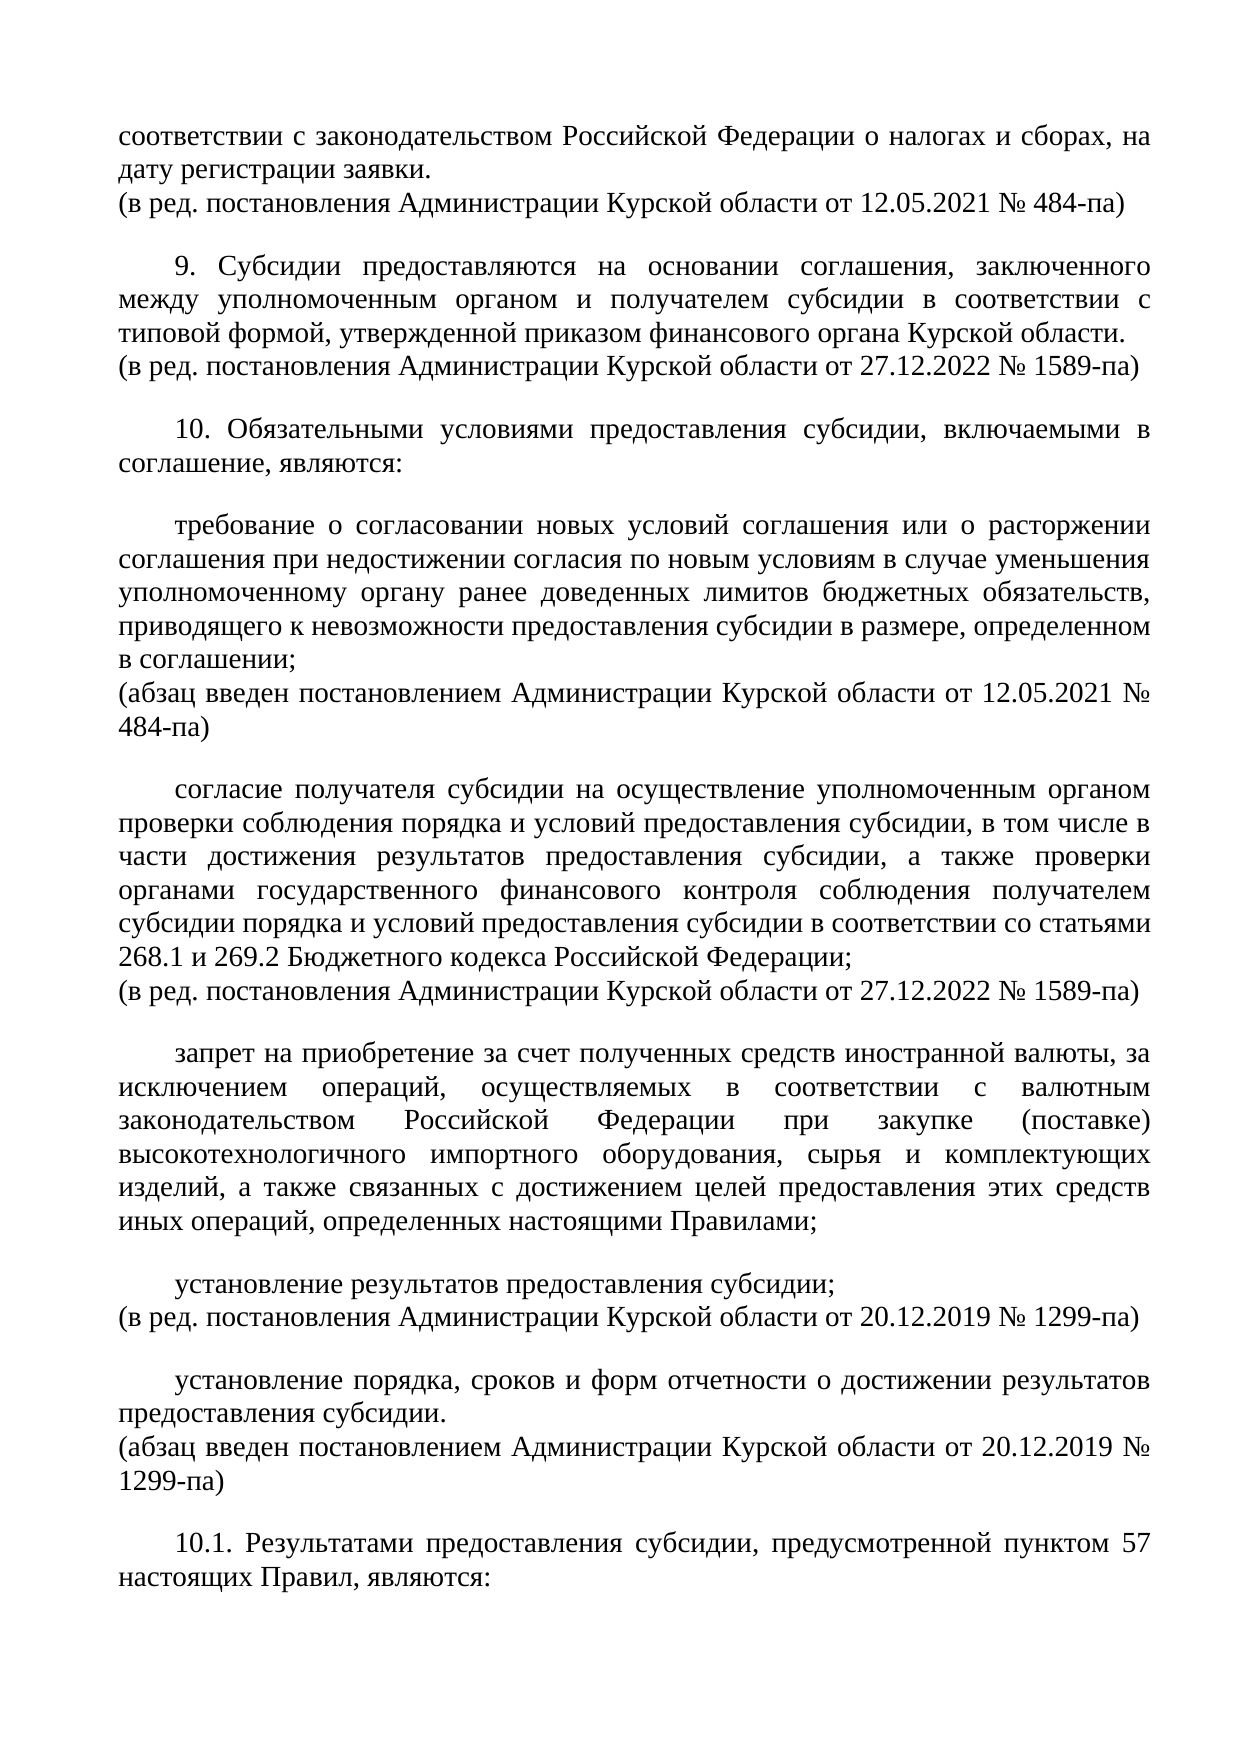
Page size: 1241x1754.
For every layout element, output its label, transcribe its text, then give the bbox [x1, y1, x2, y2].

text (в ред. постановления Администрации Курской области от 27.12.2022 № 1589-па) [118, 348, 1152, 382]
text (абзац введен постановлением Администрации Курской области от 20.12.2019 № 1299-па) [118, 1429, 1152, 1496]
text 9. Субсидии предоставляются на основании соглашения, заключенного между уполномоченным органом и получателем субсидии в соответствии с типовой формой, утвержденной приказом финансового органа Курской области. [118, 248, 1152, 348]
text согласие получателя субсидии на осуществление уполномоченным органом проверки соблюдения порядка и условий предоставления субсидии, в том числе в части достижения результатов предоставления субсидии, а также проверки органами государственного финансового контроля соблюдения получателем субсидии порядка и условий предоставления субсидии в соответствии со статьями 268.1 и 269.2 Бюджетного кодекса Российской Федерации; [118, 771, 1152, 973]
text установление результатов предоставления субсидии; [118, 1266, 1152, 1299]
text 10.1. Результатами предоставления субсидии, предусмотренной пунктом 57 настоящих Правил, являются: [118, 1525, 1152, 1592]
text требование о согласовании новых условий соглашения или о расторжении соглашения при недостижении согласия по новым условиям в случае уменьшения уполномоченному органу ранее доведенных лимитов бюджетных обязательств, приводящего к невозможности предоставления субсидии в размере, определенном в соглашении; [118, 507, 1152, 675]
text (абзац введен постановлением Администрации Курской области от 12.05.2021 № 484-па) [118, 675, 1152, 742]
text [118, 118, 1152, 185]
text (в ред. постановления Администрации Курской области от 27.12.2022 № 1589-па) [118, 973, 1152, 1006]
text 10. Обязательными условиями предоставления субсидии, включаемыми в соглашение, являются: [118, 411, 1152, 478]
text установление порядка, сроков и форм отчетности о достижении результатов предоставления субсидии. [118, 1362, 1152, 1429]
text (в ред. постановления Администрации Курской области от 20.12.2019 № 1299-па) [118, 1299, 1152, 1333]
text запрет на приобретение за счет полученных средств иностранной валюты, за исключением операций, осуществляемых в соответствии с валютным законодательством Российской Федерации при закупке (поставке) высокотехнологичного импортного оборудования, сырья и комплектующих изделий, а также связанных с достижением целей предоставления этих средств иных операций, определенных настоящими Правилами; [118, 1035, 1152, 1237]
text (в ред. постановления Администрации Курской области от 12.05.2021 № 484-па) [118, 185, 1152, 219]
